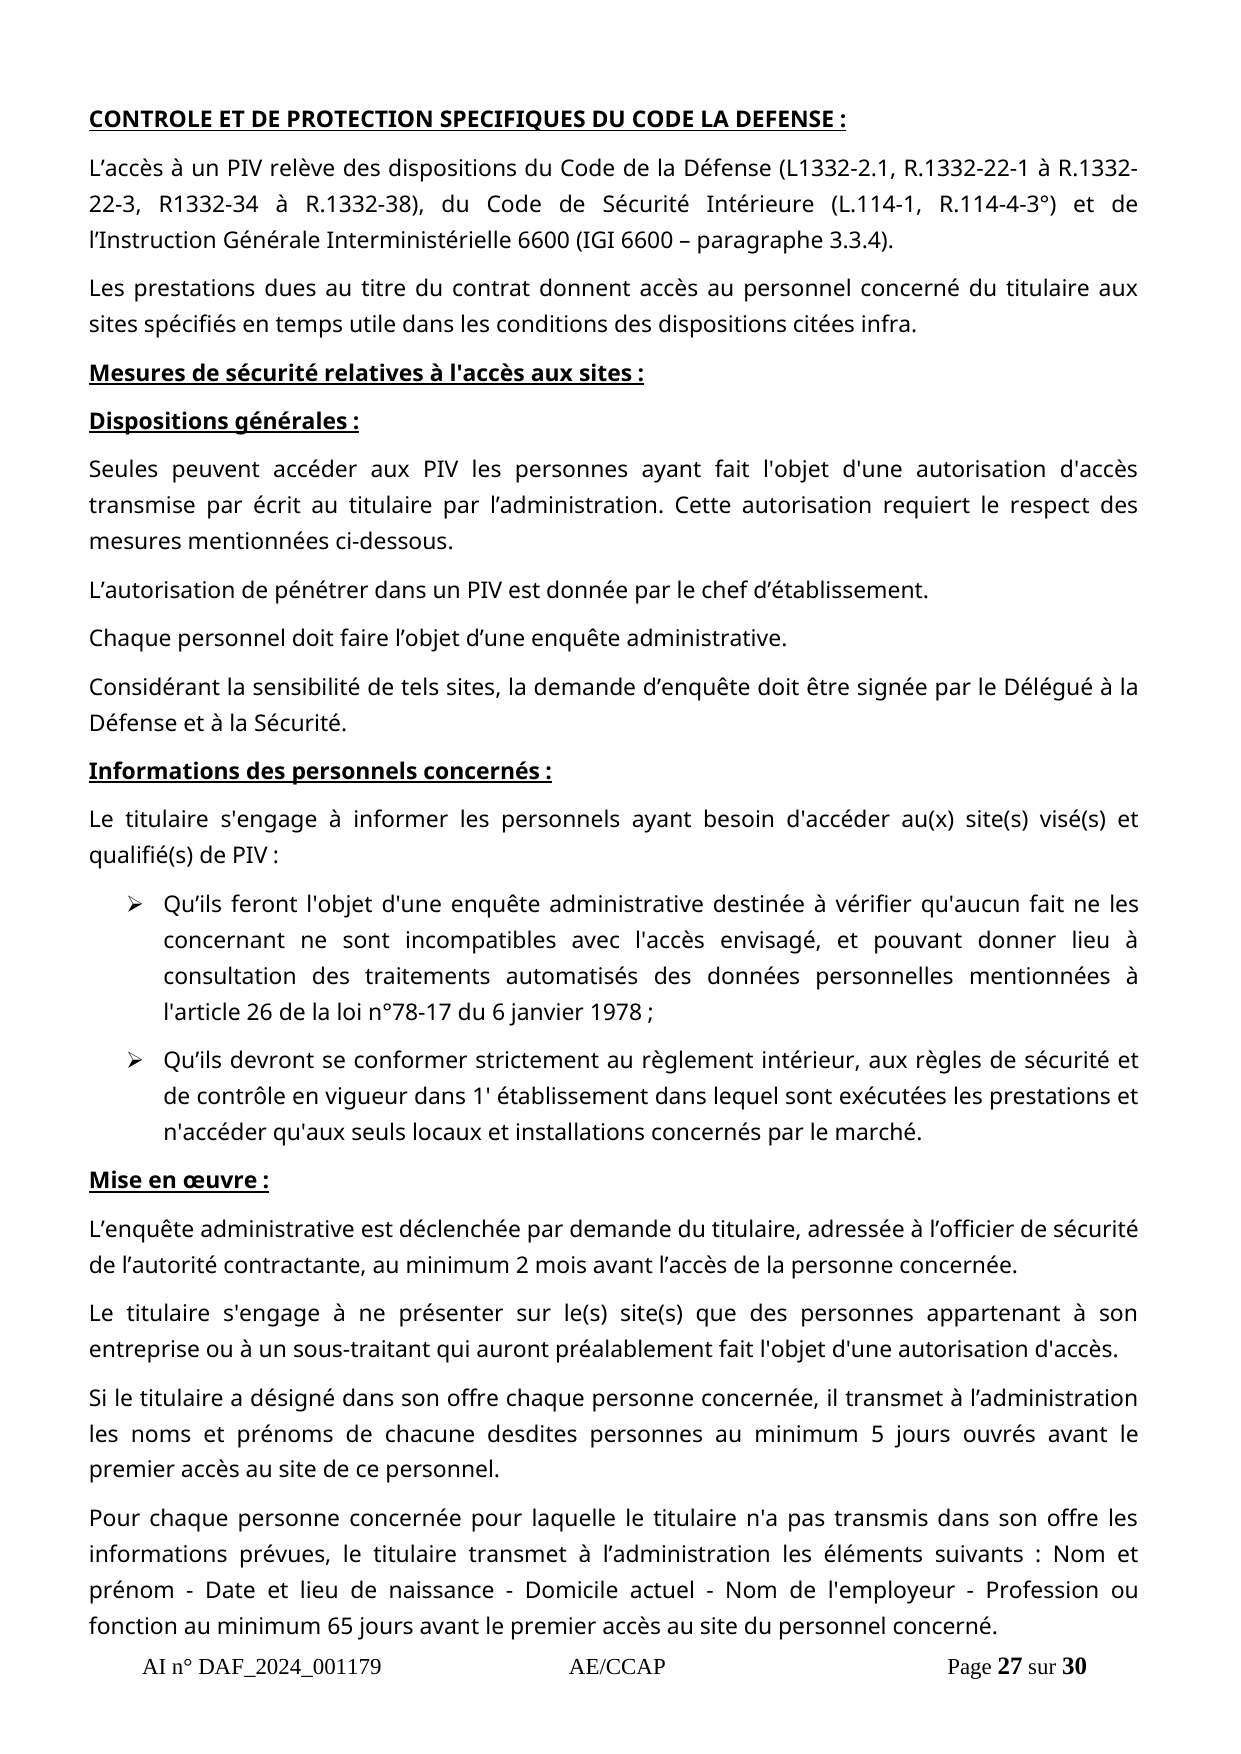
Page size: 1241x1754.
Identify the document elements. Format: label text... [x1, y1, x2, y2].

text Le titulaire s'engage à informer les personnels ayant besoin d'accéder au(x) site(s) visé(s) et qualifié(s) de PIV : [89, 803, 1140, 871]
text L’autorisation de pénétrer dans un PIV est donnée par le chef d’établissement. [89, 574, 1140, 605]
text Considérant la sensibilité de tels sites, la demande d’enquête doit être signée par le Délégué à la Défense et à la Sécurité. [89, 671, 1140, 738]
text Seules peuvent accéder aux PIV les personnes ayant fait l'objet d'une autorisation d'accès transmise par écrit au titulaire par l’administration. Cette autorisation requiert le respect des mesures mentionnées ci-dessous. [89, 453, 1140, 557]
list Qu’ils devront se conformer strictement au règlement intérieur, aux règles de sécurité et de contrôle en vigueur dans 1' établissement dans lequel sont exécutées les prestations et n'accéder qu'aux seuls locaux et installations concernés par le marché. [126, 1044, 1140, 1147]
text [89, 103, 1140, 135]
text Pour chaque personne concernée pour laquelle le titulaire n'a pas transmis dans son offre les informations prévues, le titulaire transmet à l’administration les éléments suivants : Nom et prénom - Date et lieu de naissance - Domicile actuel - Nom de l'employeur - Profession ou fonction au minimum 65 jours avant le premier accès au site du personnel concerné. [89, 1502, 1140, 1641]
text L’enquête administrative est déclenchée par demande du titulaire, adressée à l’officier de sécurité de l’autorité contractante, au minimum 2 mois avant l’accès de la personne concernée. [89, 1213, 1140, 1280]
text Informations des personnels concernés : [89, 755, 1140, 786]
text Les prestations dues au titre du contrat donnent accès au personnel concerné du titulaire aux sites spécifiés en temps utile dans les conditions des dispositions citées infra. [89, 272, 1140, 339]
text Si le titulaire a désigné dans son offre chaque personne concernée, il transmet à l’administration les noms et prénoms de chacune desdites personnes au minimum 5 jours ouvrés avant le premier accès au site de ce personnel. [89, 1382, 1140, 1485]
text Dispositions générales : [89, 405, 1140, 436]
text Le titulaire s'engage à ne présenter sur le(s) site(s) que des personnes appartenant à son entreprise ou à un sous-traitant qui auront préalablement fait l'objet d'une autorisation d'accès. [89, 1297, 1140, 1364]
text Mesures de sécurité relatives à l'accès aux sites : [89, 357, 1140, 388]
text L’accès à un PIV relève des dispositions du Code de la Défense (L1332-2.1, R.1332-22-1 à R.1332-22-3, R1332-34 à R.1332-38), du Code de Sécurité Intérieure (L.114-1, R.114-4-3°) et de l’Instruction Générale Interministérielle 6600 (IGI 6600 – paragraphe 3.3.4). [89, 152, 1140, 255]
text Chaque personnel doit faire l’objet d’une enquête administrative. [89, 622, 1140, 653]
list Qu’ils feront l'objet d'une enquête administrative destinée à vérifier qu'aucun fait ne les concernant ne sont incompatibles avec l'accès envisagé, et pouvant donner lieu à consultation des traitements automatisés des données personnelles mentionnées à l'article 26 de la loi n°78-17 du 6 janvier 1978 ; [126, 888, 1140, 1027]
text Mise en œuvre : [89, 1164, 1140, 1196]
